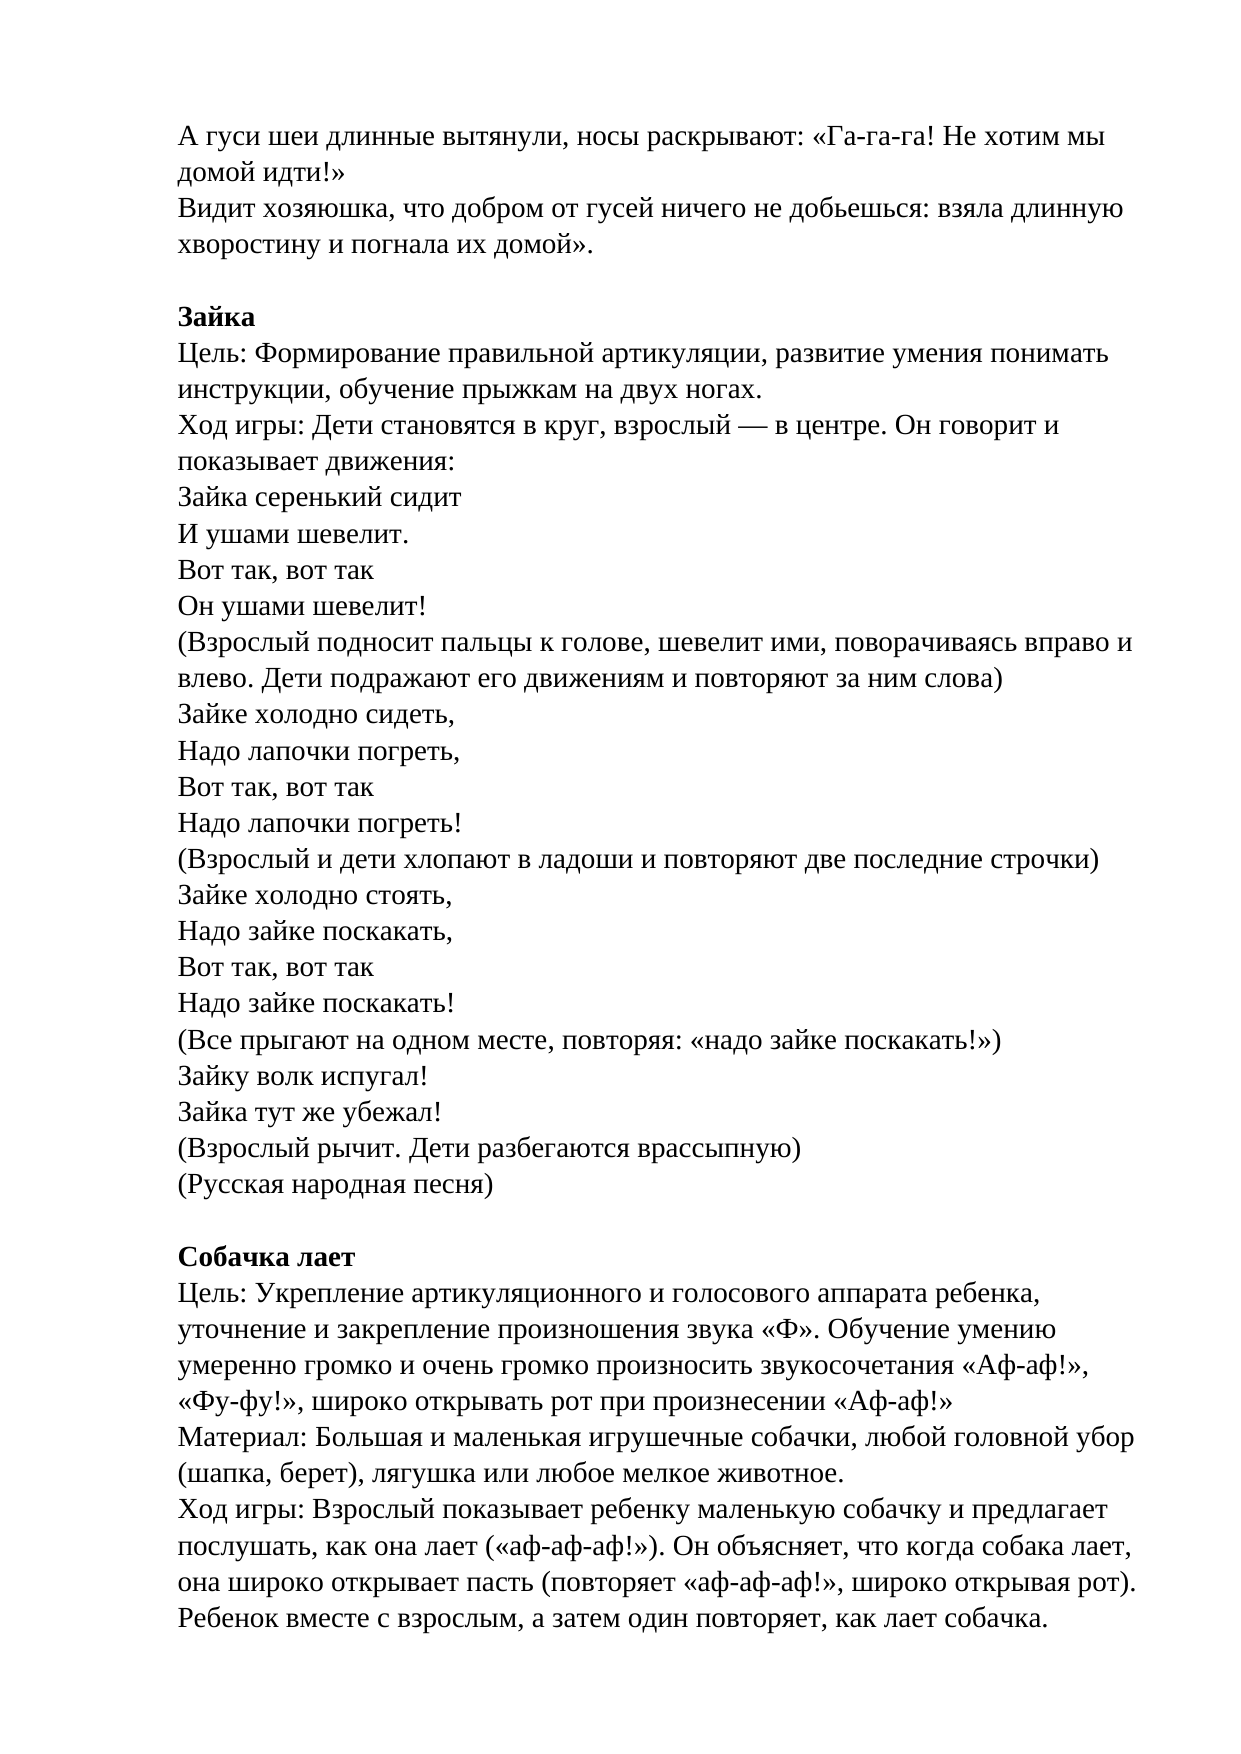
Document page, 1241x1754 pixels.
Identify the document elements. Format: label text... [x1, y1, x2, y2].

text (Взрослый и дети хлопают в ладоши и повторяют две последние строчки) [177, 841, 1152, 874]
text Цель: Укрепление артикуляционного и голосового аппарата ребенка, уточнение и закрепление произношения звука «Ф». Обучение умению умеренно громко и очень громко произносить звукосочетания «Аф-аф!», «Фу-фу!», широко открывать рот при произнесении «Аф-аф!» [177, 1275, 1152, 1417]
text Цель: Формирование правильной артикуляции, развитие умения понимать инструкции, обучение прыжкам на двух ногах. [177, 335, 1152, 405]
text Вот так, вот так [177, 552, 1152, 585]
text Надо лапочки погреть, [177, 733, 1152, 766]
text Зайка [177, 299, 1152, 332]
text Зайку волк испугал! [177, 1058, 1152, 1091]
text (Взрослый рычит. Дети разбегаются врассыпную) [177, 1130, 1152, 1164]
text Он ушами шевелит! [177, 588, 1152, 622]
text И ушами шевелит. [177, 516, 1152, 549]
text Вот так, вот так [177, 949, 1152, 983]
text А гуси шеи длинные вытянули, носы раскрывают: «Га-га-га! Не хотим мы домой идти!» [177, 118, 1152, 188]
text (Взрослый подносит пальцы к голове, шевелит ими, поворачиваясь вправо и влево. Дети подражают его движениям и повторяют за ним слова) [177, 624, 1152, 694]
text Надо зайке поскакать, [177, 913, 1152, 947]
text Ход игры: Взрослый показывает ребенку маленькую собачку и предлагает послушать, как она лает («аф-аф-аф!»). Он объясняет, что когда собака лает, она широко открывает пасть (повторяет «аф-аф-аф!», широко открывая рот). Ребенок вместе с взрослым, а затем один повторяет, как лает собачка. [177, 1492, 1152, 1634]
text Зайке холодно стоять, [177, 877, 1152, 911]
text Собачка лает [177, 1239, 1152, 1272]
text Надо лапочки погреть! [177, 805, 1152, 838]
text Материал: Большая и маленькая игрушечные собачки, любой головной убор (шапка, берет), лягушка или любое мелкое животное. [177, 1419, 1152, 1489]
text Зайка серенький сидит [177, 479, 1152, 513]
text Зайке холодно сидеть, [177, 696, 1152, 730]
text Зайка тут же убежал! [177, 1094, 1152, 1128]
text Вот так, вот так [177, 769, 1152, 802]
text Ход игры: Дети становятся в круг, взрослый — в центре. Он говорит и показывает движения: [177, 407, 1152, 477]
text Надо зайке поскакать! [177, 986, 1152, 1019]
text (Русская народная песня) [177, 1166, 1152, 1200]
text Видит хозяюшка, что добром от гусей ничего не добьешься: взяла длинную хворостину и погнала их домой». [177, 190, 1152, 260]
text (Все прыгают на одном месте, повторяя: «надо зайке поскакать!») [177, 1022, 1152, 1055]
